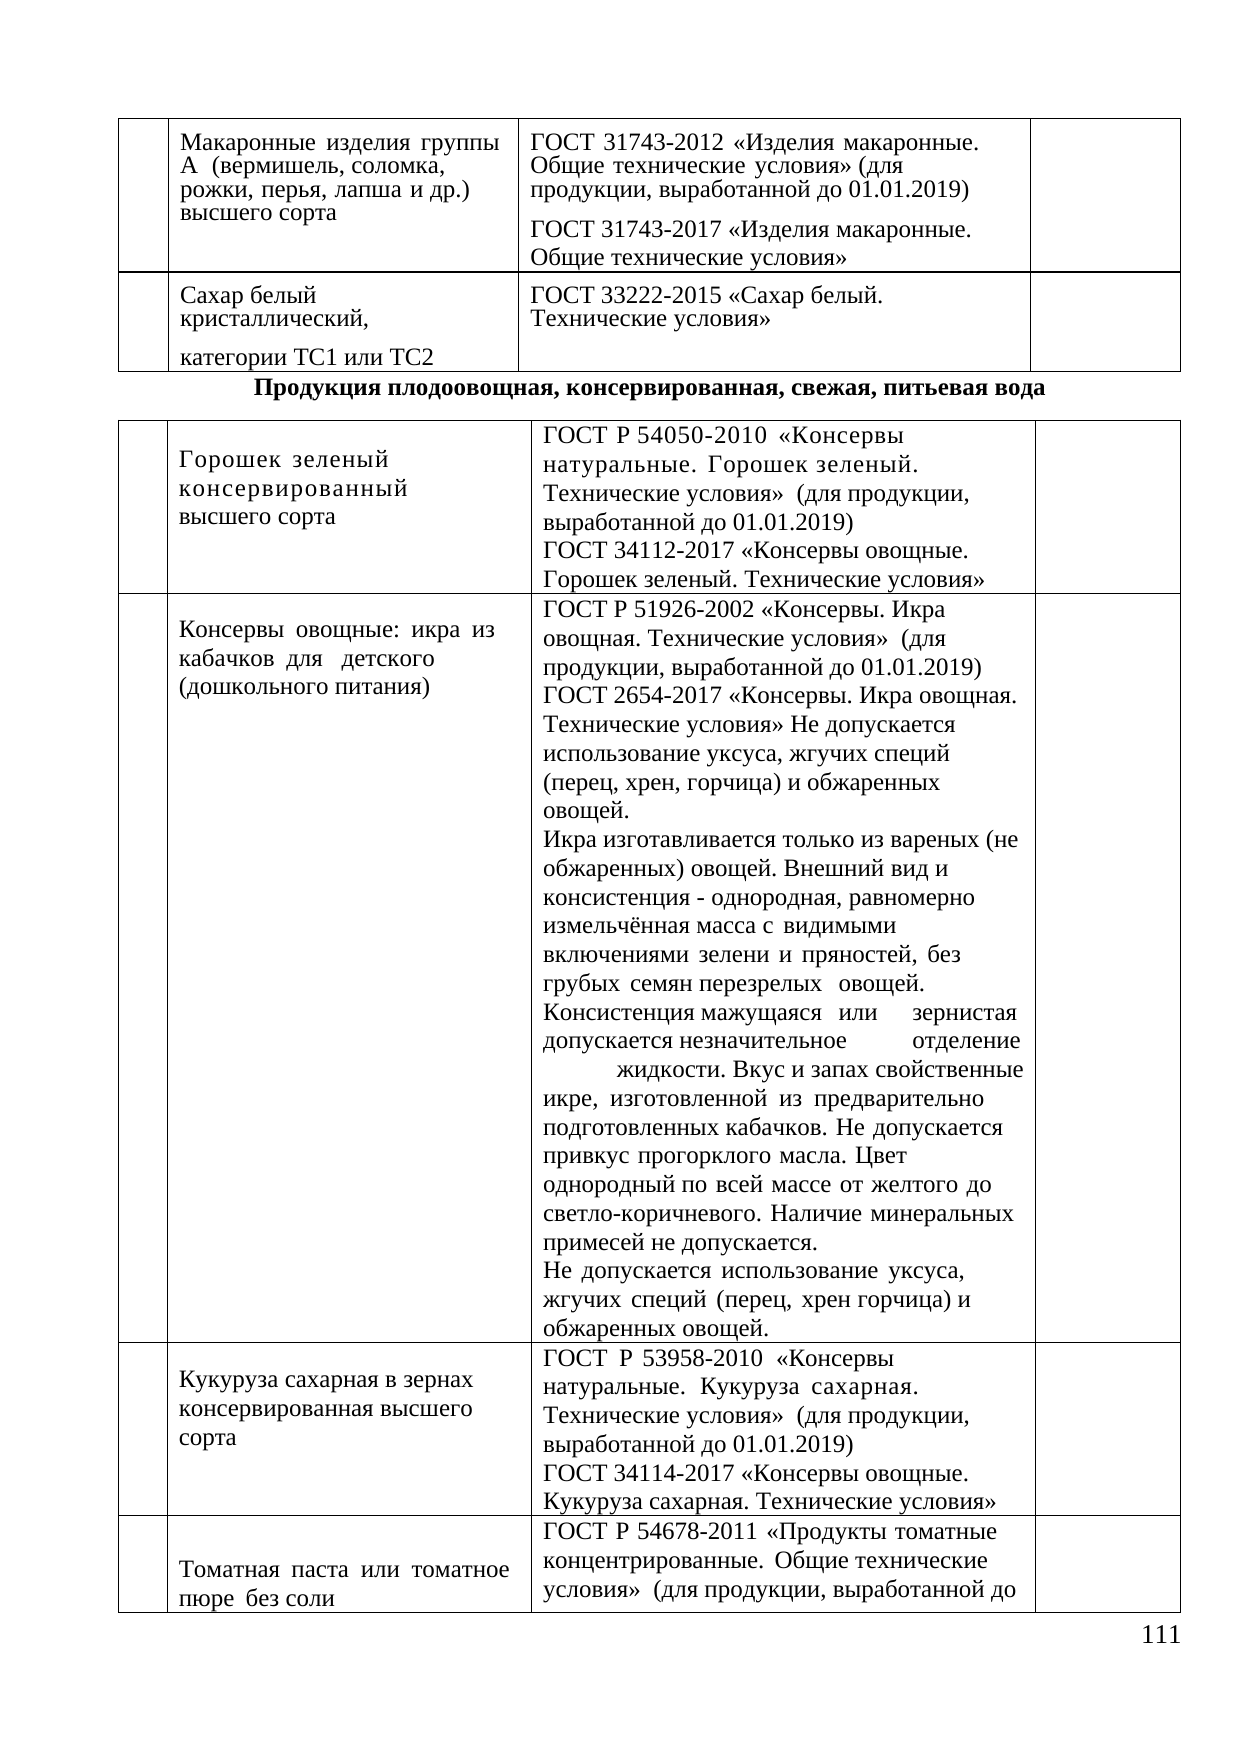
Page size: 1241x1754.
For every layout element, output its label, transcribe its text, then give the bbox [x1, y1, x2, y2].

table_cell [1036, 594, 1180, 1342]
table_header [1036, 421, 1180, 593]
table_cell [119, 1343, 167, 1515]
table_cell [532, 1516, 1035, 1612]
text Продукция плодоовощная, консервированная, свежая, питьевая вода [118, 372, 1181, 401]
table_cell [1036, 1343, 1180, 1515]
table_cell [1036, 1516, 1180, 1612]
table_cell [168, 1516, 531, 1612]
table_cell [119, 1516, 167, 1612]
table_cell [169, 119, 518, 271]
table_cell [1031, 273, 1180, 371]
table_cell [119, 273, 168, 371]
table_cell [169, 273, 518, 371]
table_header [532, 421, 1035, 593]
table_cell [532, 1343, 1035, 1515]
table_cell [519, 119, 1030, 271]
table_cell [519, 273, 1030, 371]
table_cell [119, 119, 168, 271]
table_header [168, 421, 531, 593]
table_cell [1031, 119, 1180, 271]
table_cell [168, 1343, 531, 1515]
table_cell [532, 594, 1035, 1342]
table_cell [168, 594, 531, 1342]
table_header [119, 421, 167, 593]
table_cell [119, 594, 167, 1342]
